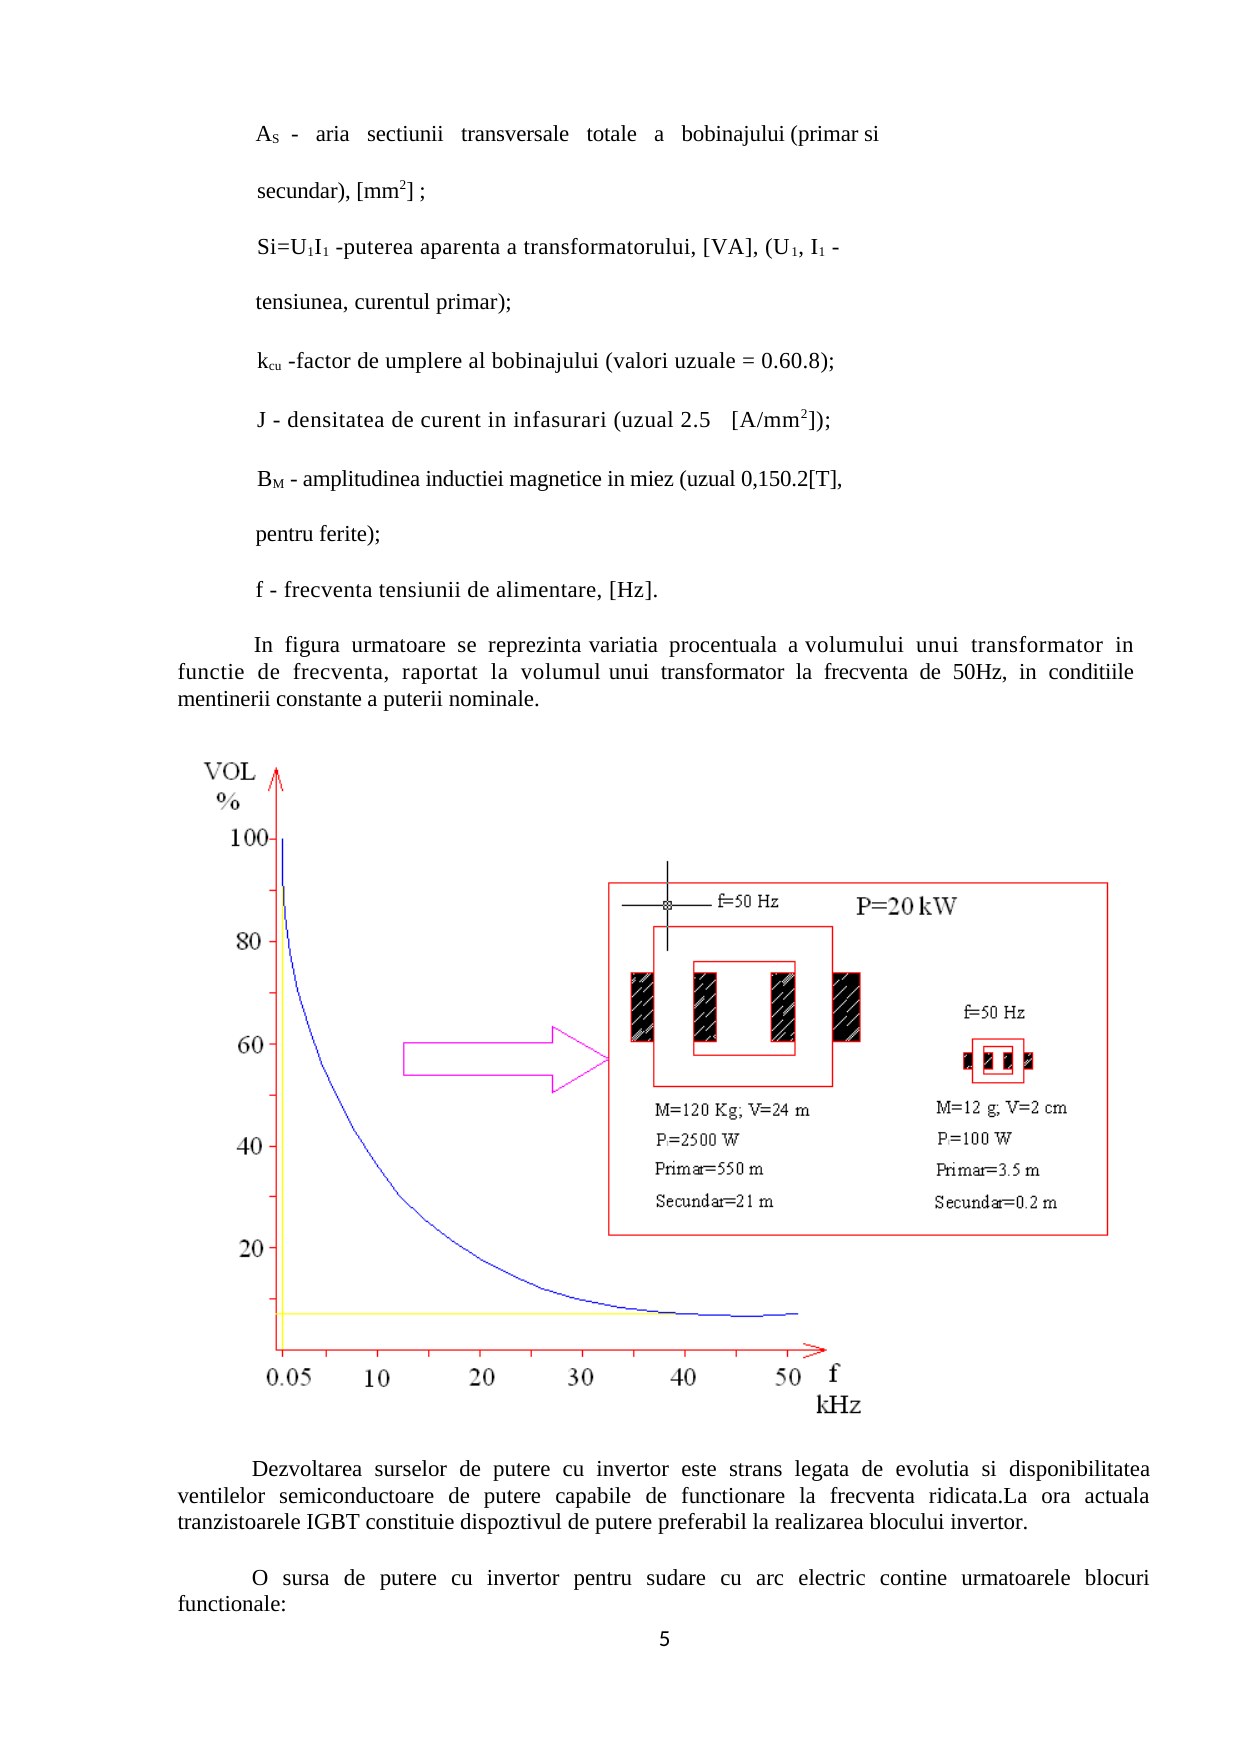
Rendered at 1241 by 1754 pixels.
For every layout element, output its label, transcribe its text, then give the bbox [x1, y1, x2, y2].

text tensiunea, curentul primar); [255, 288, 1152, 314]
text Dezvoltarea surselor de putere cu invertor este strans legata de evolutia si disponibilitatea ventilelor semiconductoare de putere capabile de functionare la frecventa ridicata.La ora actuala tranzistoarele IGBT constituie dispoztivul de putere preferabil la realizarea blocului invertor. [177, 1455, 1152, 1534]
text BM - amplitudinea inductiei magnetice in miez (uzual 0,150.2[T], [257, 461, 1152, 491]
text O sursa de putere cu invertor pentru sudare cu arc electric contine urmatoarele blocuri functionale: [177, 1564, 1152, 1616]
text J - densitatea de curent in infasurari (uzual 2.5 [A/mm2]); [257, 403, 1152, 432]
text f - frecventa tensiunii de alimentare, [Hz]. [255, 576, 1152, 602]
picture [177, 740, 1152, 1427]
text Si=U1I1 -puterea aparenta a transformatorului, [VA], (U1, I1 - [257, 233, 1152, 259]
text In figura urmatoare se reprezinta variatia procentuala a volumului unui transformator in functie de frecventa, raportat la volumul unui transformator la frecventa de 50Hz, in conditiile mentinerii constante a puterii nominale. [177, 631, 1134, 711]
text kcu -factor de umplere al bobinajului (valori uzuale = 0.60.8); [257, 344, 1152, 373]
text secundar), [mm2] ; [257, 175, 1152, 203]
text AS - aria sectiunii transversale totale a bobinajului (primar si [255, 118, 1152, 146]
text pentru ferite); [255, 520, 1152, 547]
